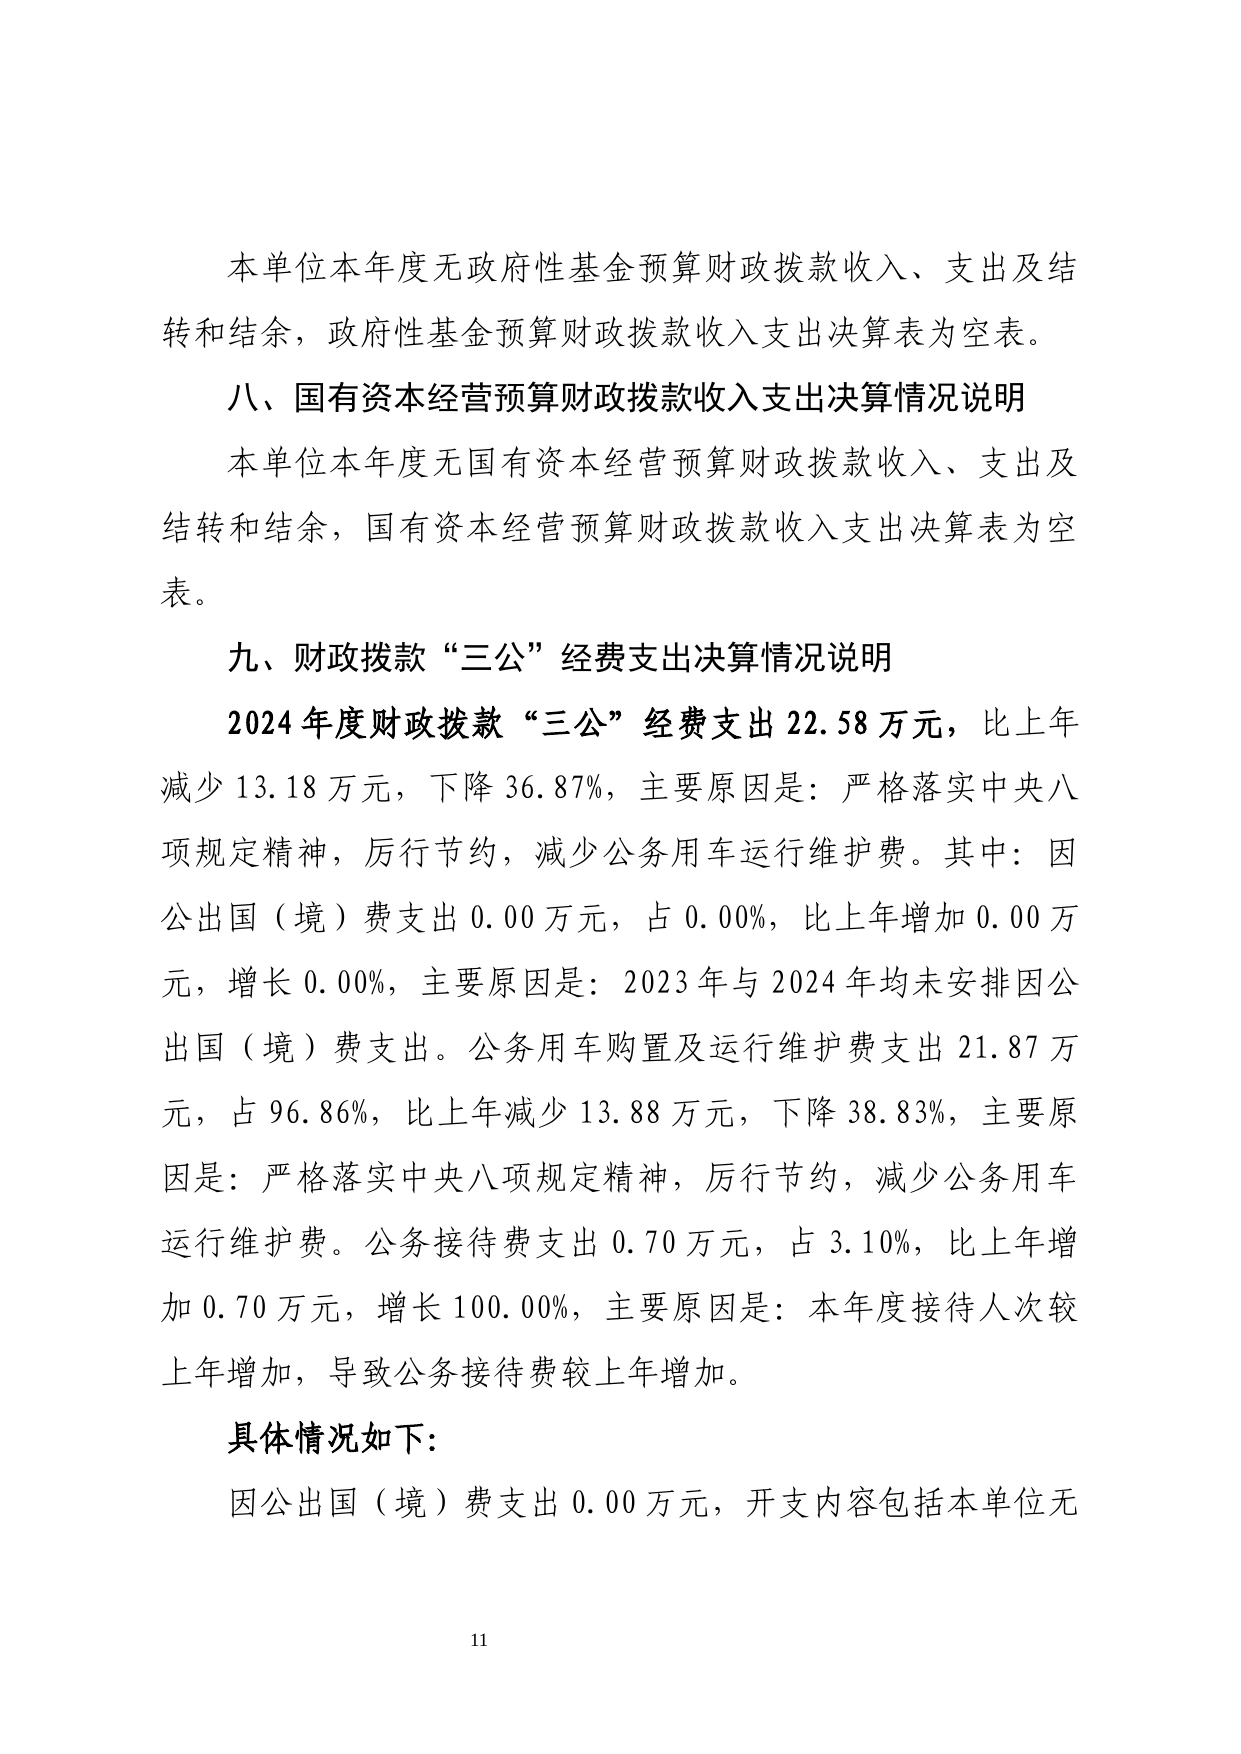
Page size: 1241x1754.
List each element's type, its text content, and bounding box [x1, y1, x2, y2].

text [159, 1468, 1081, 1533]
text 本单位本年度无政府性基金预算财政拨款收入、支出及结转和结余，政府性基金预算财政拨款收入支出决算表为空表。 [159, 233, 1081, 363]
text 具体情况如下： [159, 1403, 1081, 1468]
text 八、国有资本经营预算财政拨款收入支出决算情况说明 [159, 363, 1081, 428]
text 本单位本年度无国有资本经营预算财政拨款收入、支出及结转和结余，国有资本经营预算财政拨款收入支出决算表为空表。 [159, 428, 1081, 623]
text 2024年度财政拨款“三公”经费支出22.58万元，比上年减少13.18万元，下降36.87%，主要原因是：严格落实中央八项规定精神，厉行节约，减少公务用车运行维护费。其中：因公出国（境）费支出0.00万元，占0.00%，比上年增加0.00万元，增长0.00%，主要原因是：2023年与2024年均未安排因公出国（境）费支出。公务用车购置及运行维护费支出21.87万元，占96.86%，比上年减少13.88万元，下降38.83%，主要原因是：严格落实中央八项规定精神，厉行节约，减少公务用车运行维护费。公务接待费支出0.70万元，占3.10%，比上年增加0.70万元，增长100.00%，主要原因是：本年度接待人次较上年增加，导致公务接待费较上年增加。 [159, 688, 1081, 1403]
text 九、财政拨款“三公”经费支出决算情况说明 [159, 623, 1081, 688]
